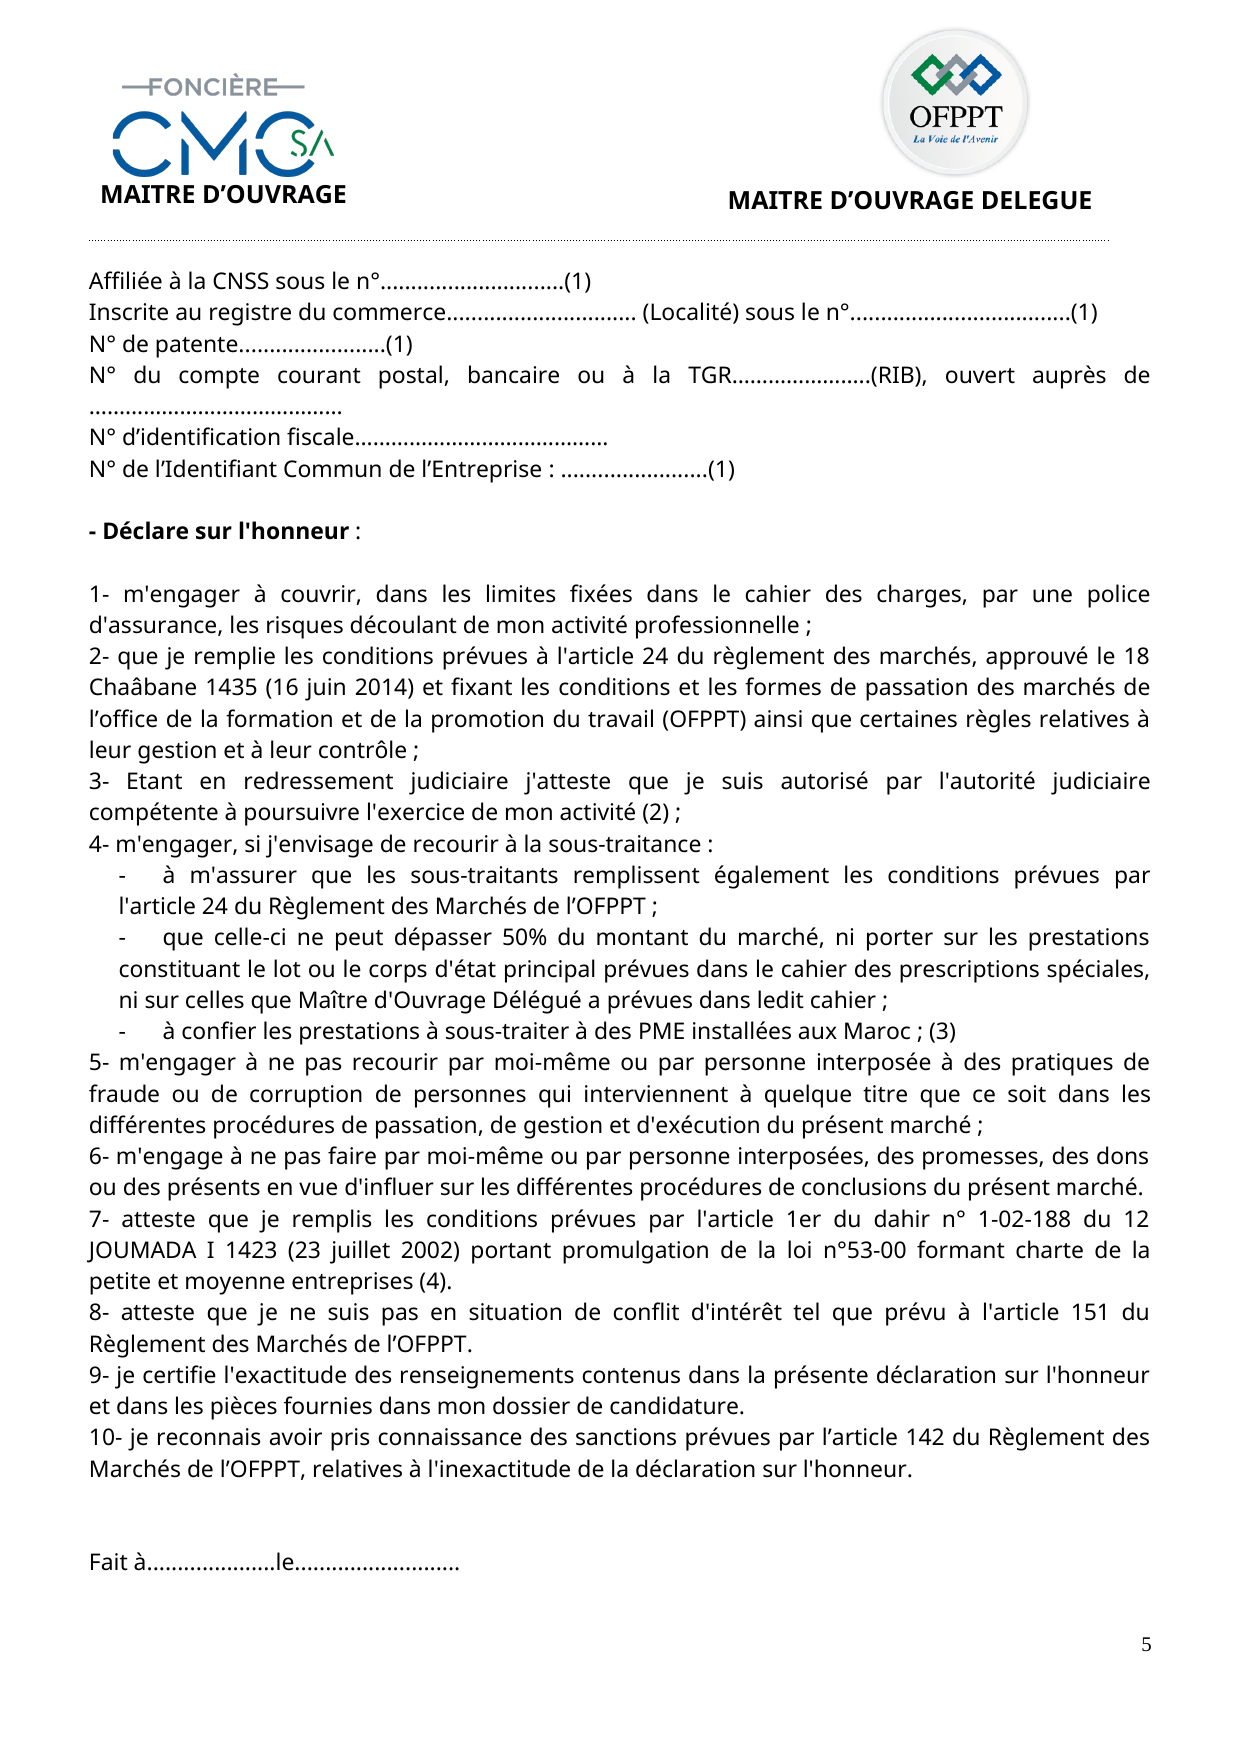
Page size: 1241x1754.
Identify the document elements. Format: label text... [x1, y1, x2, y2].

text Affiliée à la CNSS sous le n°..............................(1) [89, 265, 1152, 296]
text 1- m'engager à couvrir, dans les limites fixées dans le cahier des charges, par une police d'assurance, les risques découlant de mon activité professionnelle ; [89, 577, 1152, 640]
text 10- je reconnais avoir pris connaissance des sanctions prévues par l’article 142 du Règlement des Marchés de l’OFPPT, relatives à l'inexactitude de la déclaration sur l'honneur. [89, 1421, 1152, 1484]
text 4- m'engager, si j'envisage de recourir à la sous-traitance : [89, 827, 1152, 859]
text - que celle-ci ne peut dépasser 50% du montant du marché, ni porter sur les prestations constituant le lot ou le corps d'état principal prévues dans le cahier des prescriptions spéciales, ni sur celles que Maître d'Ouvrage Délégué a prévues dans ledit cahier ; [118, 921, 1152, 1015]
text N° du compte courant postal, bancaire ou à la TGR…………………..(RIB), ouvert auprès de …………………………………… [89, 359, 1152, 421]
text 8- atteste que je ne suis pas en situation de conflit d'intérêt tel que prévu à l'article 151 du Règlement des Marchés de l’OFPPT. [89, 1296, 1152, 1359]
text - à confier les prestations à sous-traiter à des PME installées aux Maroc ; (3) [118, 1015, 1152, 1046]
text Inscrite au registre du commerce............................... (Localité) sous le n°....................................(1) [89, 296, 1152, 327]
text Fait à.....................le........................... [89, 1546, 1152, 1577]
text - Déclare sur l'honneur : [89, 515, 1152, 546]
text N° de l’Identifiant Commun de l’Entreprise : ........................(1) [89, 452, 1152, 484]
text 3- Etant en redressement judiciaire j'atteste que je suis autorisé par l'autorité judiciaire compétente à poursuivre l'exercice de mon activité (2) ; [89, 765, 1152, 827]
text 2- que je remplie les conditions prévues à l'article 24 du règlement des marchés, approuvé le 18 Chaâbane 1435 (16 juin 2014) et fixant les conditions et les formes de passation des marchés de l’office de la formation et de la promotion du travail (OFPPT) ainsi que certaines règles relatives à leur gestion et à leur contrôle ; [89, 640, 1152, 765]
picture [112, 73, 334, 177]
text 9- je certifie l'exactitude des renseignements contenus dans la présente déclaration sur l'honneur et dans les pièces fournies dans mon dossier de candidature. [89, 1359, 1152, 1421]
text N° de patente........................(1) [89, 327, 1152, 359]
text N° d’identification fiscale…………………………………… [89, 421, 1152, 452]
text 7- atteste que je remplis les conditions prévues par l'article 1er du dahir n° 1-02-188 du 12 JOUMADA I 1423 (23 juillet 2002) portant promulgation de la loi n°53-00 formant charte de la petite et moyenne entreprises (4). [89, 1202, 1152, 1296]
text - à m'assurer que les sous-traitants remplissent également les conditions prévues par l'article 24 du Règlement des Marchés de l’OFPPT ; [118, 859, 1152, 921]
text 6- m'engage à ne pas faire par moi-même ou par personne interposées, des promesses, des dons ou des présents en vue d'influer sur les différentes procédures de conclusions du présent marché. [89, 1140, 1152, 1202]
picture [876, 23, 1034, 181]
text 5- m'engager à ne pas recourir par moi-même ou par personne interposée à des pratiques de fraude ou de corruption de personnes qui interviennent à quelque titre que ce soit dans les différentes procédures de passation, de gestion et d'exécution du présent marché ; [89, 1046, 1152, 1140]
